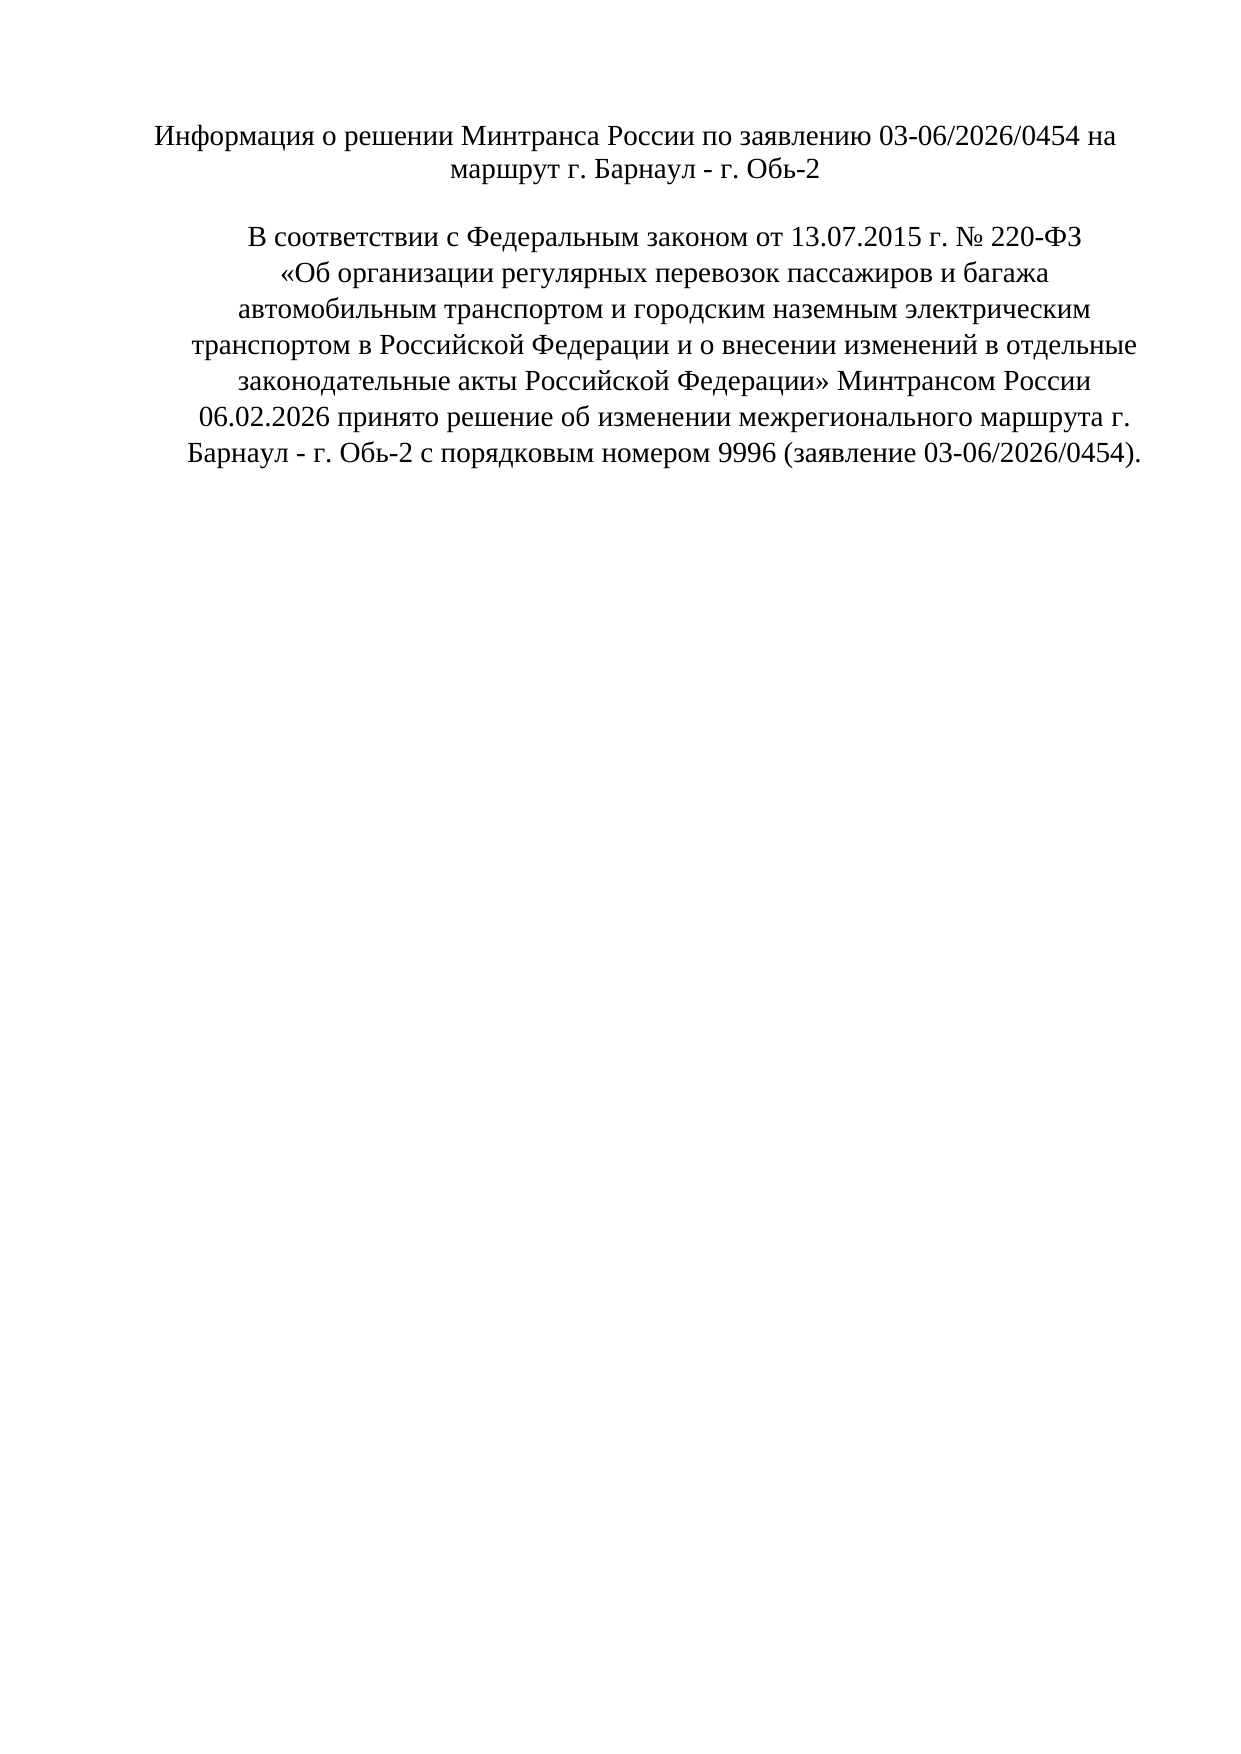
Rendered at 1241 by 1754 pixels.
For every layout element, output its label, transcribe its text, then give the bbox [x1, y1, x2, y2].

text В соответствии с Федеральным законом от 13.07.2015 г. № 220-ФЗ «Об организации регулярных перевозок пассажиров и багажа автомобильным транспортом и городским наземным электрическим транспортом в Российской Федерации и о внесении изменений в отдельные законодательные акты Российской Федерации» Минтрансом России 06.02.2026 принято решение об изменении межрегионального маршрута г. Барнаул - г. Обь-2 с порядковым номером 9996 (заявление 03-06/2026/0454). [177, 219, 1152, 469]
text Информация о решении Минтранса России по заявлению 03-06/2026/0454 на маршрут г. Барнаул - г. Обь-2 [118, 118, 1152, 185]
